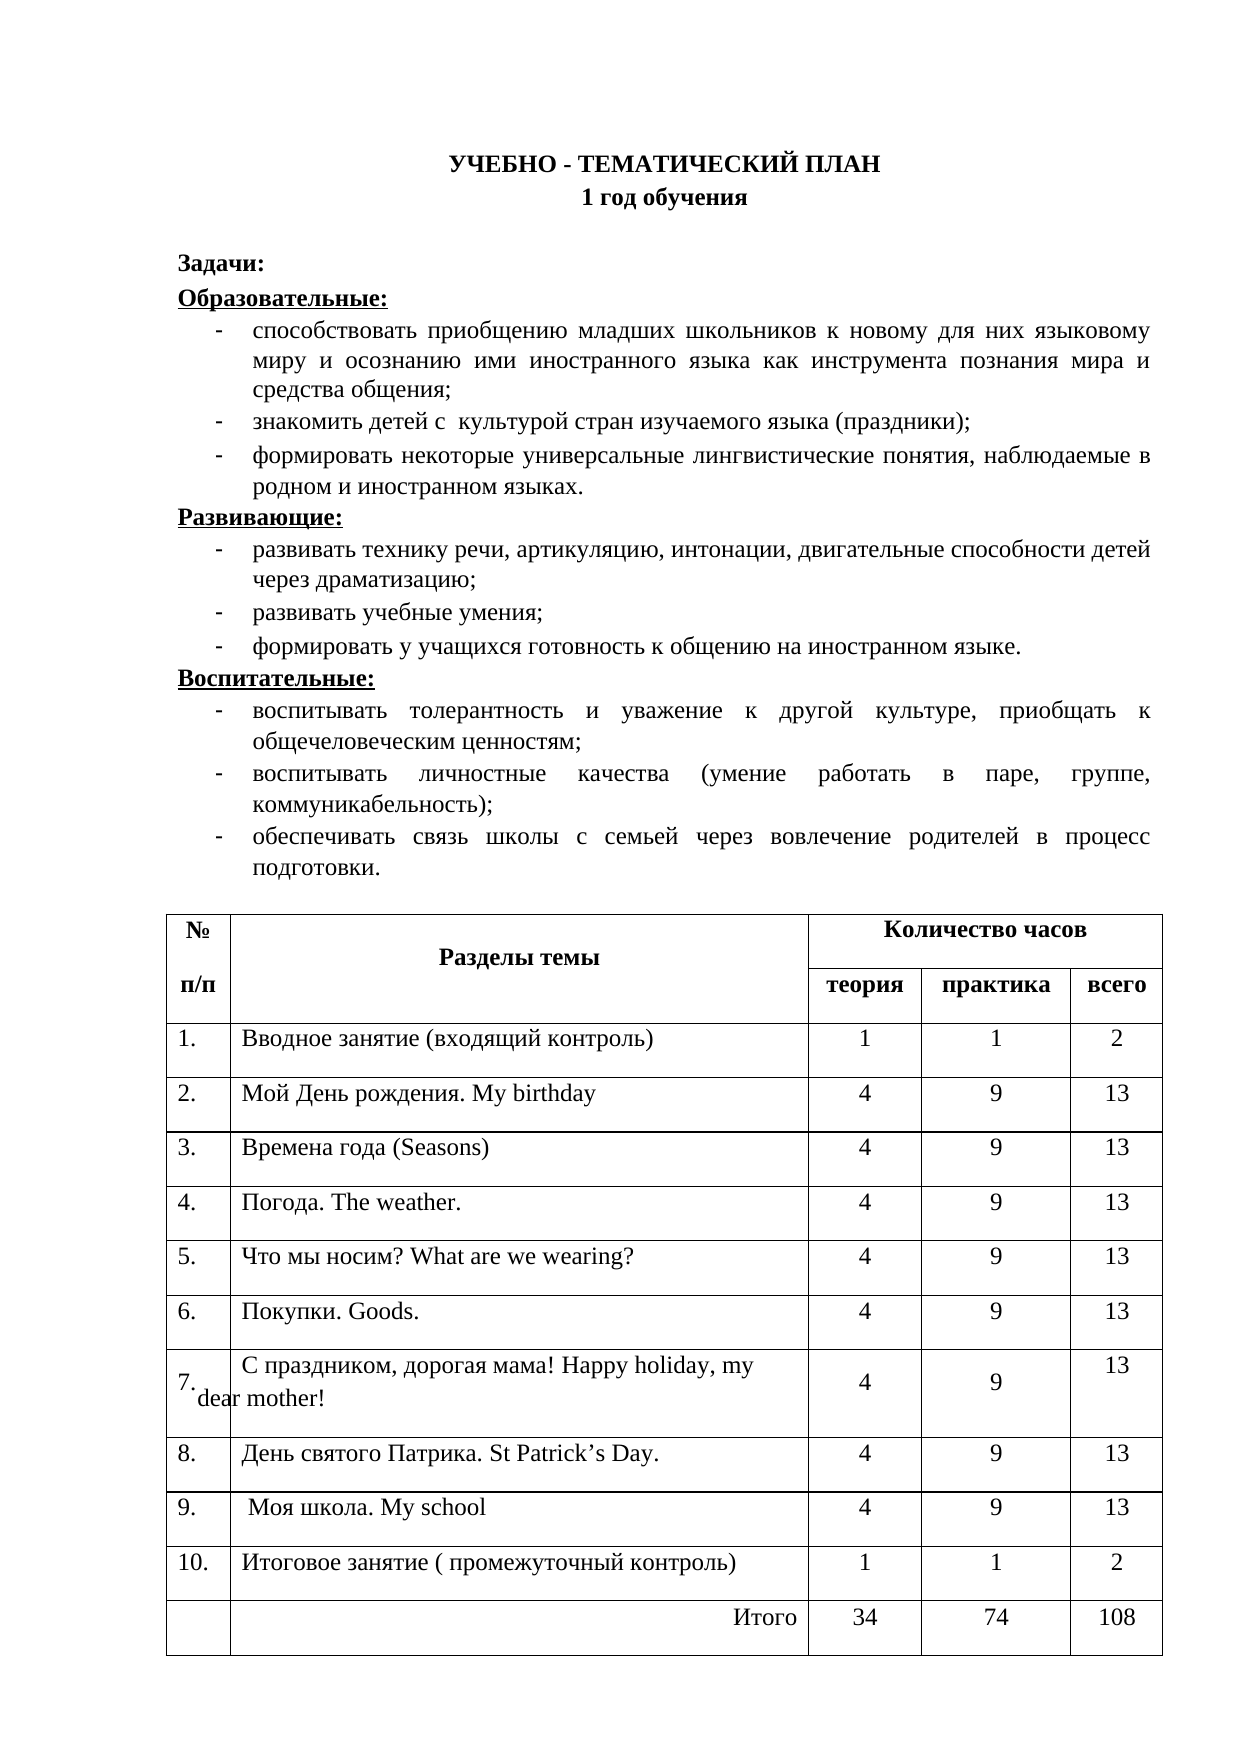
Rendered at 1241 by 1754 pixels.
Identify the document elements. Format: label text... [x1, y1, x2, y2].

list обеспечивать связь школы с семьей через вовлечение родителей в процесс подготовки. [215, 818, 1152, 881]
table_cell 9 [922, 1438, 1070, 1491]
table_cell 108 [1071, 1601, 1162, 1655]
table_cell 13 [1071, 1187, 1162, 1240]
table_cell Времена года (Seasons) [231, 1133, 808, 1186]
text Воспитательные: [177, 661, 1152, 692]
table_cell 3. [167, 1133, 230, 1186]
table_cell 4. [167, 1187, 230, 1240]
table_cell 4 [809, 1133, 921, 1186]
table_cell 9 [922, 1350, 1070, 1437]
table_cell 6. [167, 1296, 230, 1349]
table_cell С праздником, дорогая мама! Happy holiday, my dear mother! [231, 1350, 808, 1437]
table_cell 13 [1071, 1078, 1162, 1131]
list знакомить детей с культурой стран изучаемого языка (праздники); [215, 403, 1152, 437]
table_cell 13 [1071, 1438, 1162, 1491]
table_cell 9 [922, 1078, 1070, 1131]
table_header № п/п [167, 915, 230, 1022]
table_cell 1 [922, 1024, 1070, 1077]
table_cell 4 [809, 1241, 921, 1295]
table_cell 5. [167, 1241, 230, 1295]
table_cell 4 [809, 1493, 921, 1546]
table_cell 9 [922, 1241, 1070, 1295]
list формировать некоторые универсальные лингвистические понятия, наблюдаемые в родном и иностранном языках. [215, 437, 1152, 500]
table_cell 13 [1071, 1241, 1162, 1295]
table_cell 13 [1071, 1133, 1162, 1186]
list воспитывать толерантность и уважение к другой культуре, приобщать к общечеловеческим ценностям; [215, 692, 1152, 755]
table_cell Мой День рождения. My birthday [231, 1078, 808, 1131]
table_cell 1 [809, 1547, 921, 1600]
text УЧЕБНО - ТЕМАТИЧЕСКИЙ ПЛАН [133, 149, 1152, 177]
table_cell 4 [809, 1438, 921, 1491]
table_cell 10. [167, 1547, 230, 1600]
table_cell 9. [167, 1493, 230, 1546]
table_cell 2 [1071, 1024, 1162, 1077]
table_cell 13 [1071, 1296, 1162, 1349]
table_cell Погода. The weather. [231, 1187, 808, 1240]
table_cell Что мы носим? What are we wearing? [231, 1241, 808, 1295]
table_cell День святого Патрика. St Patrick’s Day. [231, 1438, 808, 1491]
table_cell 9 [922, 1187, 1070, 1240]
list способствовать приобщению младших школьников к новому для них языковому миру и осознанию ими иностранного языка как инструмента познания мира и средства общения; [215, 311, 1152, 403]
table_cell 8. [167, 1438, 230, 1491]
table_cell Итоговое занятие ( промежуточный контроль) [231, 1547, 808, 1600]
table_cell практика [922, 969, 1070, 1022]
table_cell 7. [167, 1350, 230, 1437]
text Развивающие: [177, 500, 1152, 531]
table_cell 74 [922, 1601, 1070, 1655]
table_header Разделы темы [231, 915, 808, 1022]
table_cell всего [1071, 969, 1162, 1022]
table_header Количество часов [809, 915, 1162, 968]
table_cell 13 [1071, 1350, 1162, 1437]
table_cell 4 [809, 1296, 921, 1349]
text 1 год обучения [133, 182, 1152, 211]
table_cell 2 [1071, 1547, 1162, 1600]
table_cell 9 [922, 1493, 1070, 1546]
text Задачи: [177, 248, 1152, 277]
table_cell Вводное занятие (входящий контроль) [231, 1024, 808, 1077]
table_cell 9 [922, 1296, 1070, 1349]
table_cell 1 [809, 1024, 921, 1077]
list развивать технику речи, артикуляцию, интонации, двигательные способности детей через драматизацию; [215, 531, 1152, 593]
list формировать у учащихся готовность к общению на иностранном языке. [215, 627, 1152, 661]
table_cell 1. [167, 1024, 230, 1077]
table_cell 13 [1071, 1493, 1162, 1546]
table_cell [167, 1601, 230, 1655]
text Образовательные: [177, 281, 1152, 311]
table_cell 4 [809, 1350, 921, 1437]
table_cell 4 [809, 1187, 921, 1240]
table_cell Моя школа. My school [231, 1493, 808, 1546]
table_cell 1 [922, 1547, 1070, 1600]
table_cell Покупки. Goods. [231, 1296, 808, 1349]
table_cell теория [809, 969, 921, 1022]
table_cell 2. [167, 1078, 230, 1131]
table_cell 34 [809, 1601, 921, 1655]
list воспитывать личностные качества (умение работать в паре, группе, коммуникабельность); [215, 755, 1152, 818]
list развивать учебные умения; [215, 593, 1152, 627]
table_cell 4 [809, 1078, 921, 1131]
table_cell Итого [231, 1601, 808, 1655]
table_cell 9 [922, 1133, 1070, 1186]
